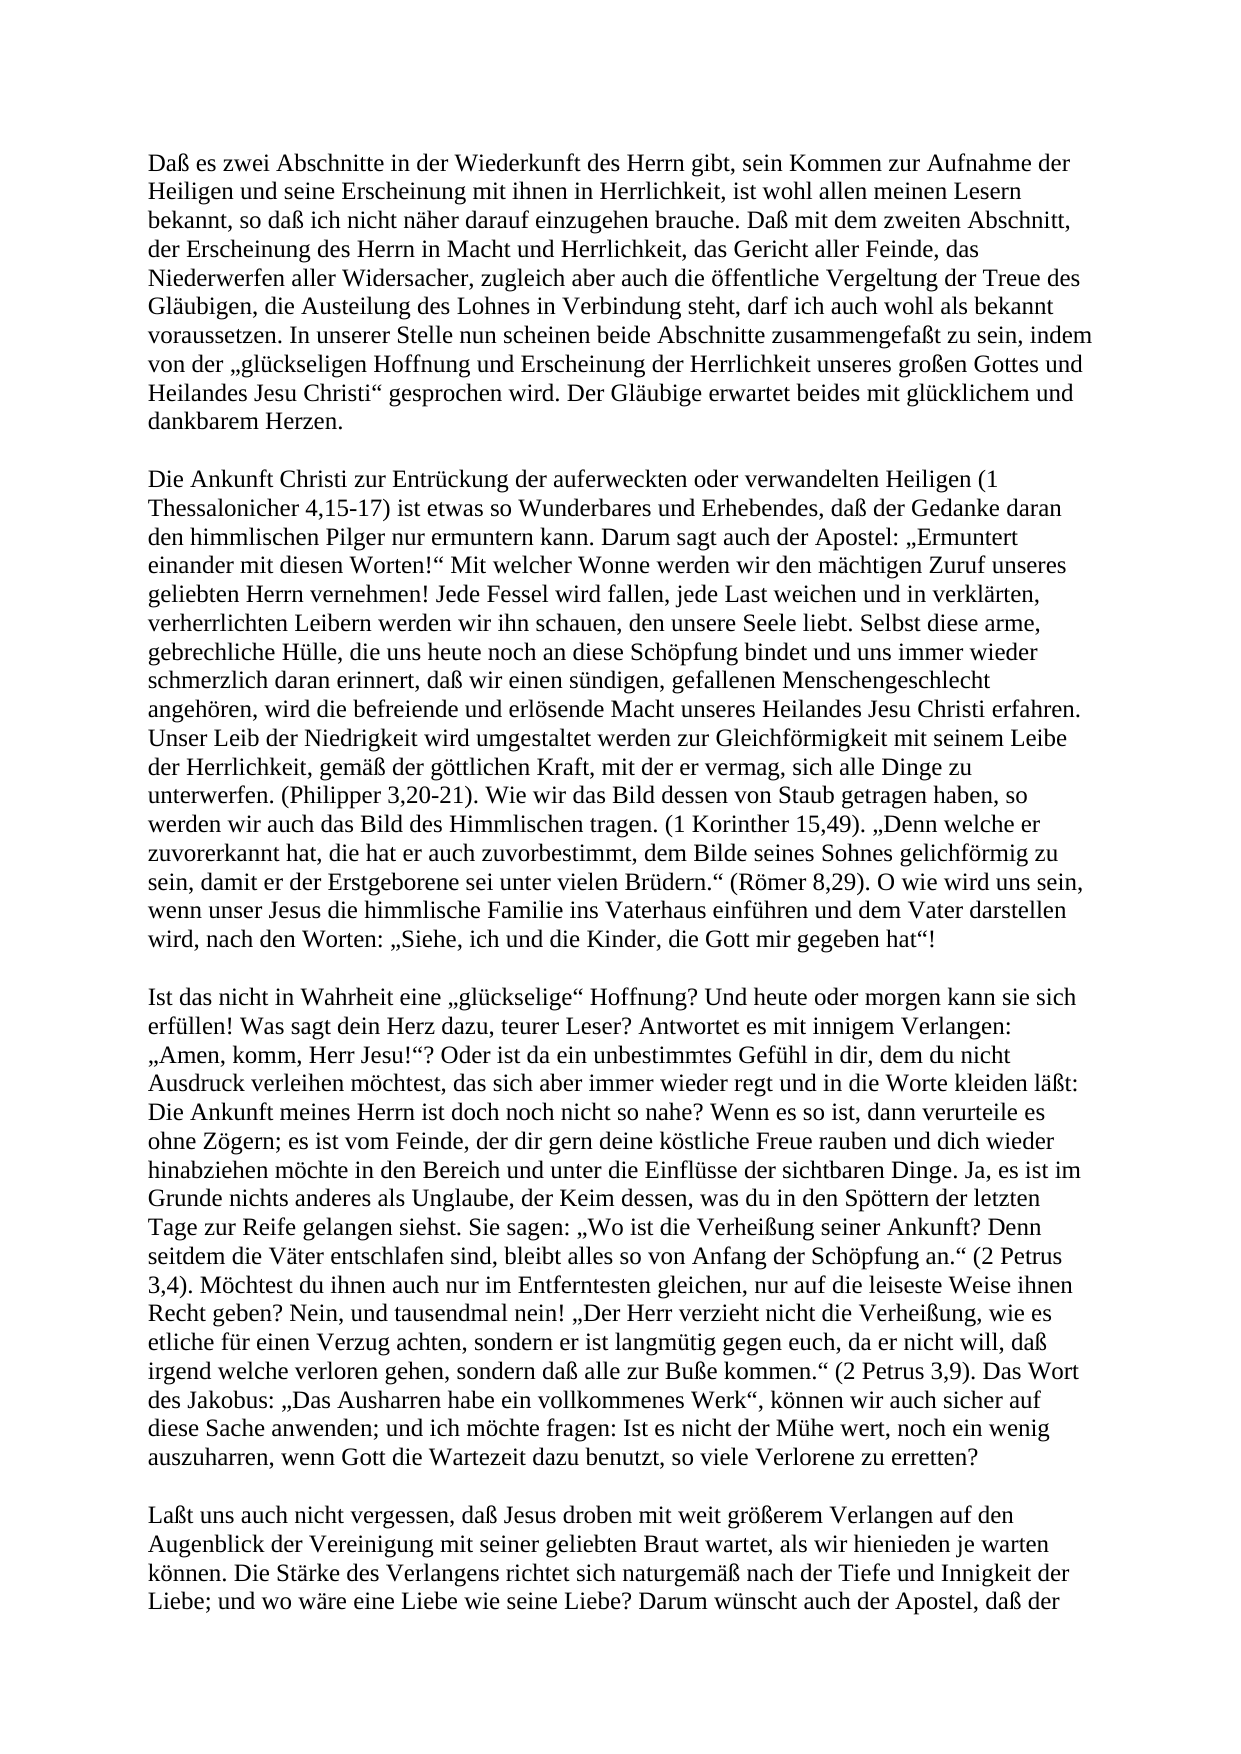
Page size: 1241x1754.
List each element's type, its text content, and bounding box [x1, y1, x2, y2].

text Die Ankunft Christi zur Entrückung der auferweckten oder verwandelten Heiligen (1 Thessalonicher 4,15-17) ist etwas so Wunderbares und Erhebendes, daß der Gedanke daran den himmlischen Pilger nur ermuntern kann. Darum sagt auch der Apostel: „Ermuntert einander mit diesen Worten!“ Mit welcher Wonne werden wir den mächtigen Zuruf unseres geliebten Herrn vernehmen! Jede Fessel wird fallen, jede Last weichen und in verklärten, verherrlichten Leibern werden wir ihn schauen, den unsere Seele liebt. Selbst diese arme, gebrechliche Hülle, die uns heute noch an diese Schöpfung bindet und uns immer wieder schmerzlich daran erinnert, daß wir einen sündigen, gefallenen Menschengeschlecht angehören, wird die befreiende und erlösende Macht unseres Heilandes Jesu Christi erfahren. Unser Leib der Niedrigkeit wird umgestaltet werden zur Gleichförmigkeit mit seinem Leibe der Herrlichkeit, gemäß der göttlichen Kraft, mit der er vermag, sich alle Dinge zu unterwerfen. (Philipper 3,20-21). Wie wir das Bild dessen von Staub getragen haben, so werden wir auch das Bild des Himmlischen tragen. (1 Korinther 15,49). „Denn welche er zuvorerkannt hat, die hat er auch zuvorbestimmt, dem Bilde seines Sohnes gelichförmig zu sein, damit er der Erstgeborene sei unter vielen Brüdern.“ (Römer 8,29). O wie wird uns sein, wenn unser Jesus die himmlische Familie ins Vaterhaus einführen und dem Vater darstellen wird, nach den Worten: „Siehe, ich und die Kinder, die Gott mir gegeben hat“! [148, 464, 1093, 953]
text Ist das nicht in Wahrheit eine „glückselige“ Hoffnung? Und heute oder morgen kann sie sich erfüllen! Was sagt dein Herz dazu, teurer Leser? Antwortet es mit innigem Verlangen: „Amen, komm, Herr Jesu!“? Oder ist da ein unbestimmtes Gefühl in dir, dem du nicht Ausdruck verleihen möchtest, das sich aber immer wieder regt und in die Worte kleiden läßt: Die Ankunft meines Herrn ist doch noch nicht so nahe? Wenn es so ist, dann verurteile es ohne Zögern; es ist vom Feinde, der dir gern deine köstliche Freue rauben und dich wieder hinabziehen möchte in den Bereich und unter die Einflüsse der sichtbaren Dinge. Ja, es ist im Grunde nichts anderes als Unglaube, der Keim dessen, was du in den Spöttern der letzten Tage zur Reife gelangen siehst. Sie sagen: „Wo ist die Verheißung seiner Ankunft? Denn seitdem die Väter entschlafen sind, bleibt alles so von Anfang der Schöpfung an.“ (2 Petrus 3,4). Möchtest du ihnen auch nur im Entferntesten gleichen, nur auf die leiseste Weise ihnen Recht geben? Nein, und tausendmal nein! „Der Herr verzieht nicht die Verheißung, wie es etliche für einen Verzug achten, sondern er ist langmütig gegen euch, da er nicht will, daß irgend welche verloren gehen, sondern daß alle zur Buße kommen.“ (2 Petrus 3,9). Das Wort des Jakobus: „Das Ausharren habe ein vollkommenes Werk“, können wir auch sicher auf diese Sache anwenden; und ich möchte fragen: Ist es nicht der Mühe wert, noch ein wenig auszuharren, wenn Gott die Wartezeit dazu benutzt, so viele Verlorene zu erretten? [148, 982, 1093, 1471]
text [148, 1500, 1093, 1615]
text Daß es zwei Abschnitte in der Wiederkunft des Herrn gibt, sein Kommen zur Aufnahme der Heiligen und seine Erscheinung mit ihnen in Herrlichkeit, ist wohl allen meinen Lesern bekannt, so daß ich nicht näher darauf einzugehen brauche. Daß mit dem zweiten Abschnitt, der Erscheinung des Herrn in Macht und Herrlichkeit, das Gericht aller Feinde, das Niederwerfen aller Widersacher, zugleich aber auch die öffentliche Vergeltung der Treue des Gläubigen, die Austeilung des Lohnes in Verbindung steht, darf ich auch wohl als bekannt voraussetzen. In unserer Stelle nun scheinen beide Abschnitte zusammengefaßt zu sein, indem von der „glückseligen Hoffnung und Erscheinung der Herrlichkeit unseres großen Gottes und Heilandes Jesu Christi“ gesprochen wird. Der Gläubige erwartet beides mit glücklichem und dankbarem Herzen. [148, 148, 1093, 435]
